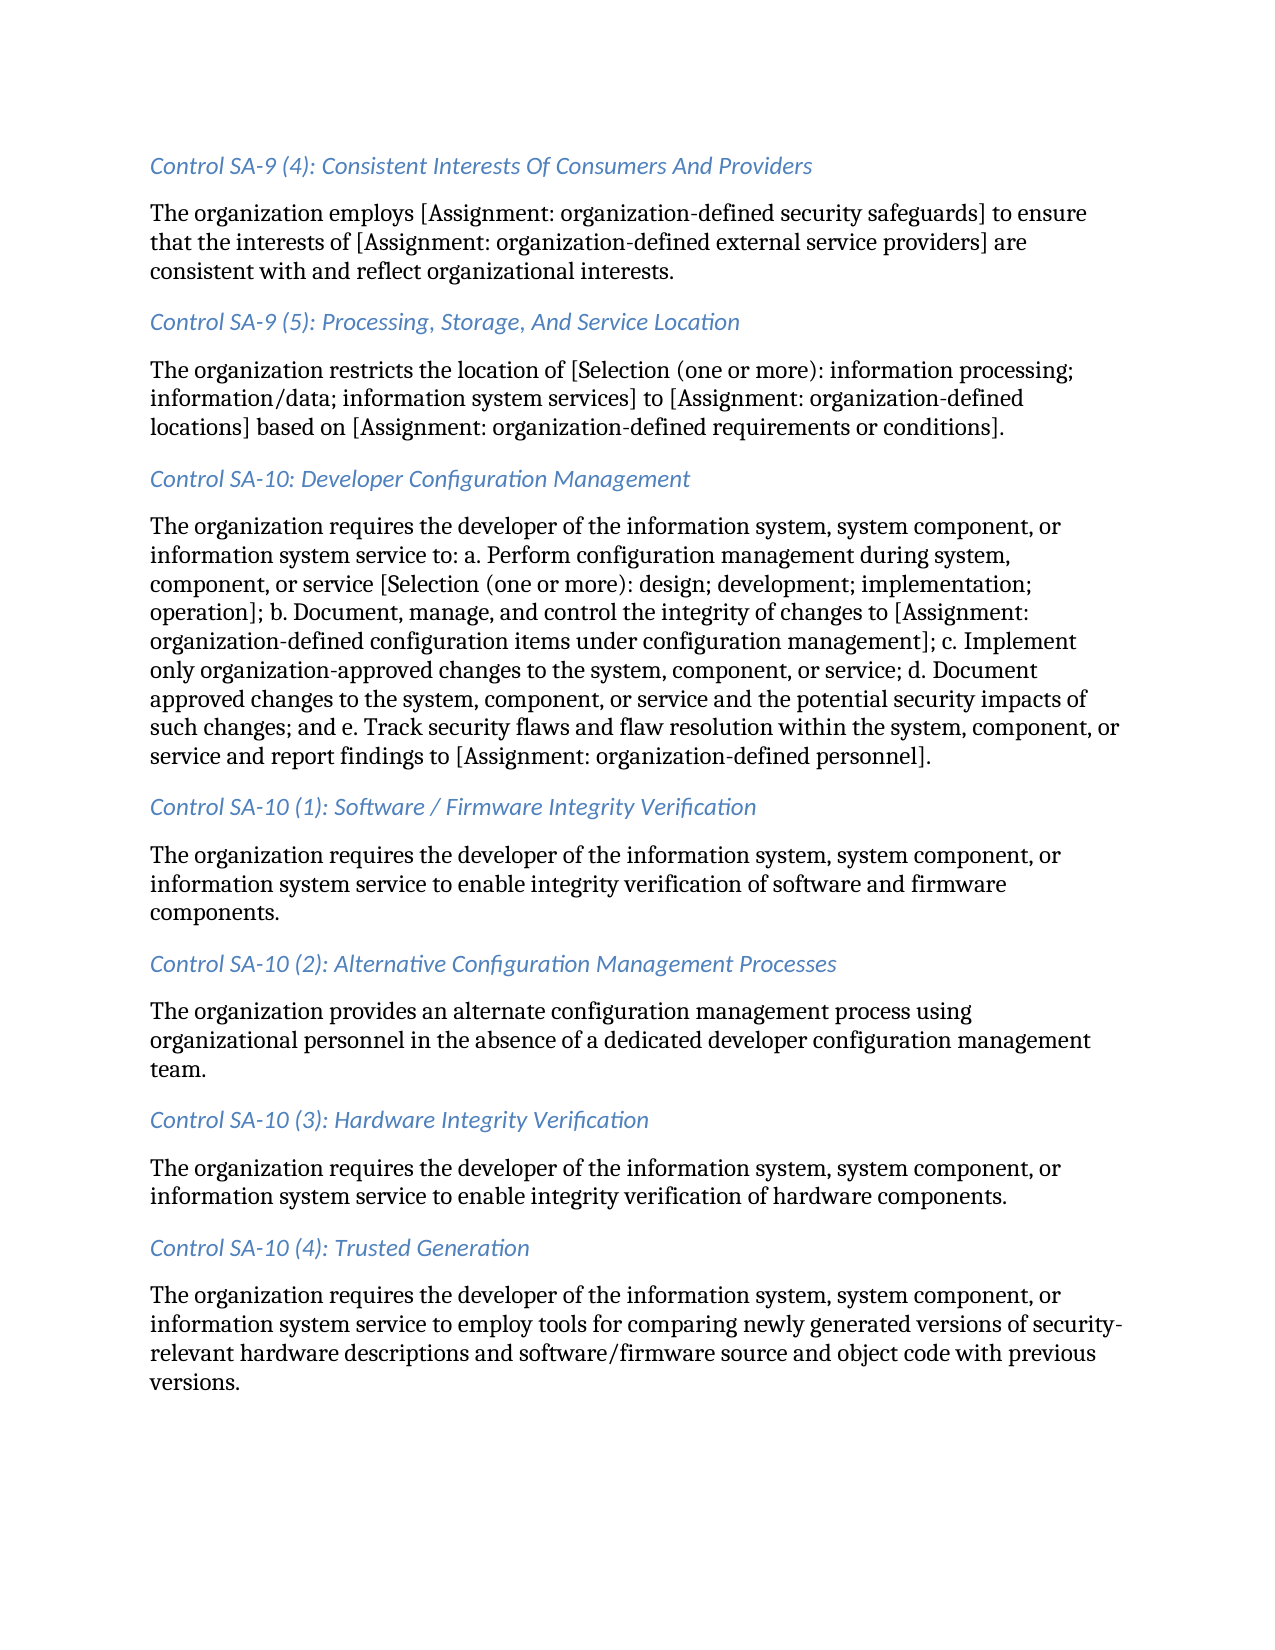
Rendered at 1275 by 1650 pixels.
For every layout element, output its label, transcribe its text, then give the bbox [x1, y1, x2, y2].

subtitle Control SA-9 (4): Consistent Interests Of Consumers And Providers [150, 150, 1125, 181]
text The organization requires the developer of the information system, system component, or information system service to enable integrity verification of hardware components. [150, 1153, 1125, 1211]
text The organization requires the developer of the information system, system component, or information system service to enable integrity verification of software and firmware components. [150, 841, 1125, 927]
text The organization restricts the location of [Selection (one or more): information processing; information/data; information system services] to [Assignment: organization-defined locations] based on [Assignment: organization-defined requirements or conditions]. [150, 356, 1125, 442]
text The organization requires the developer of the information system, system component, or information system service to: a. Perform configuration management during system, component, or service [Selection (one or more): design; development; implementation; operation]; b. Document, manage, and control the integrity of changes to [Assignment: organization-defined configuration items under configuration management]; c. Implement only organization-approved changes to the system, component, or service; d. Document approved changes to the system, component, or service and the potential security impacts of such changes; and e. Track security flaws and flaw resolution within the system, component, or service and report findings to [Assignment: organization-defined personnel]. [150, 512, 1125, 771]
text The organization provides an alternate configuration management process using organizational personnel in the absence of a dedicated developer configuration management team. [150, 997, 1125, 1083]
text The organization employs [Assignment: organization-defined security safeguards] to ensure that the interests of [Assignment: organization-defined external service providers] are consistent with and reflect organizational interests. [150, 199, 1125, 286]
subtitle Control SA-10: Developer Configuration Management [150, 463, 1125, 493]
subtitle Control SA-10 (4): Trusted Generation [150, 1232, 1125, 1262]
subtitle Control SA-10 (1): Software / Firmware Integrity Verification [150, 792, 1125, 822]
subtitle Control SA-10 (3): Hardware Integrity Verification [150, 1104, 1125, 1135]
subtitle Control SA-10 (2): Alternative Configuration Management Processes [150, 948, 1125, 978]
text The organization requires the developer of the information system, system component, or information system service to employ tools for comparing newly generated versions of security-relevant hardware descriptions and software/firmware source and object code with previous versions. [150, 1281, 1125, 1396]
subtitle Control SA-9 (5): Processing, Storage, And Service Location [150, 306, 1125, 337]
